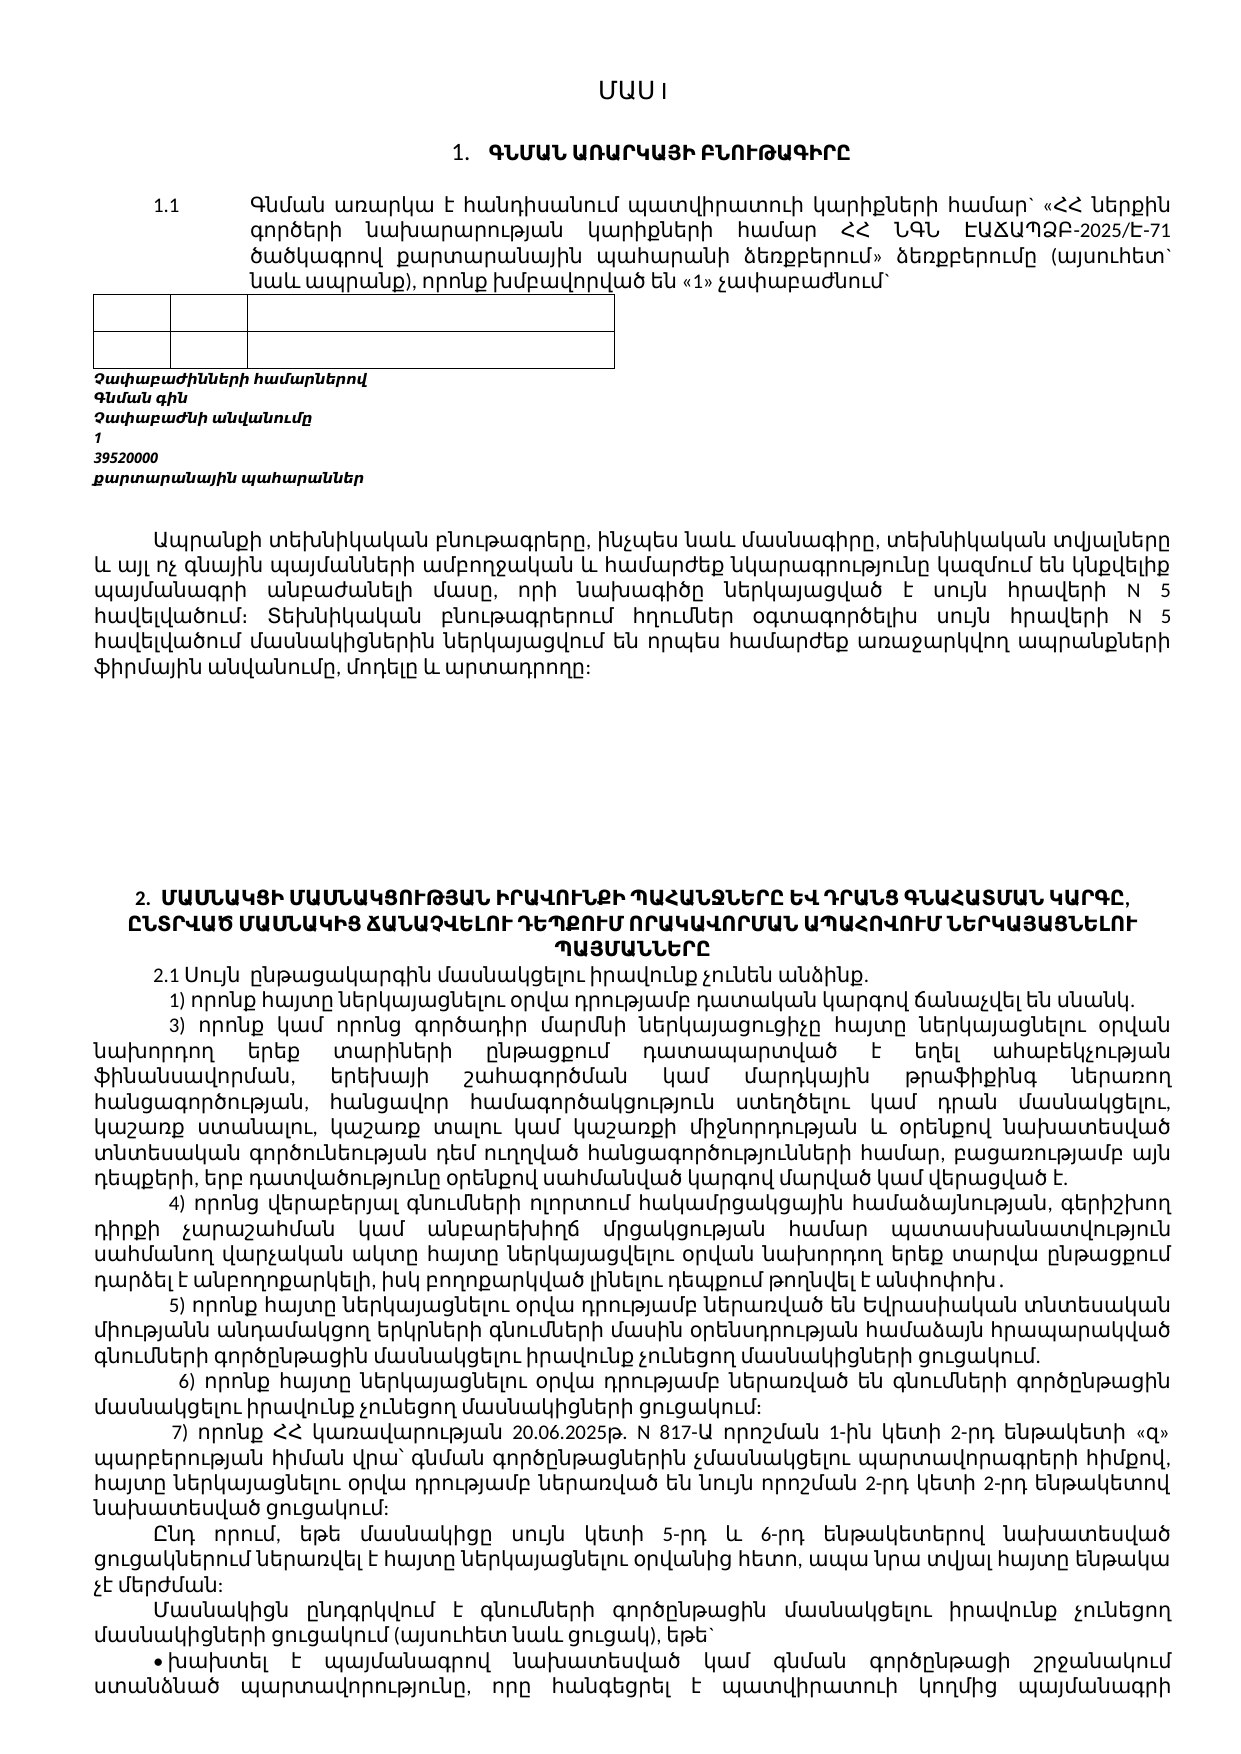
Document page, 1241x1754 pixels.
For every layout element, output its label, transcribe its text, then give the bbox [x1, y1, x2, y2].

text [94, 1648, 1171, 1699]
text Մասնակիցն ընդգրկվում է գնումների գործընթացին մասնակցելու իրավունք չունեցող մասնակիցների ցուցակում (այսուհետ նաև ցուցակ), եթե` [94, 1597, 1171, 1648]
text 3) որոնք կամ որոնց գործադիր մարմնի ներկայացուցիչը հայտը ներկայացնելու օրվան նախորդող երեք տարիների ընթացքում դատապարտված է եղել ահաբեկչության ֆինանսավորման, երեխայի շահագործման կամ մարդկային թրաֆիքինգ ներառող հանցագործության, հանցավոր համագործակցություն ստեղծելու կամ դրան մասնակցելու, կաշառք ստանալու, կաշառք տալու կամ կաշառքի միջնորդության և օրենքով նախատեսված տնտեսական գործունեության դեմ ուղղված հանցագործությունների համար, բացառությամբ այն դեպքերի, երբ դատվածությունը օրենքով սահմանված կարգով մարված կամ վերացված է. [94, 1013, 1171, 1191]
text Ընդ որում, եթե մասնակիցը սույն կետի 5-րդ և 6-րդ ենթակետերով նախատեսված ցուցակներում ներառվել է հայտը ներկայացնելու օրվանից հետո, ապա նրա տվյալ հայտը ենթակա չէ մերժման: [94, 1521, 1171, 1597]
text 4) որոնց վերաբերյալ գնումների ոլորտում հակամրցակցային համաձայնության, գերիշխող դիրքի չարաշահման կամ անբարեխիղճ մրցակցության համար պատասխանատվություն սահմանող վարչական ակտը հայտը ներկայացվելու օրվան նախորդող երեք տարվա ընթացքում դարձել է անբողոքարկելի, իսկ բողոքարկված լինելու դեպքում թողնվել է անփոփոխ․ [94, 1191, 1171, 1292]
text 1) որոնք հայտը ներկայացնելու օրվա դրությամբ դատական կարգով ճանաչվել են սնանկ. [94, 987, 1171, 1013]
text Ապրանքի տեխնիկական բնութագրերը, ինչպես նաև մասնագիրը, տեխնիկական տվյալները և այլ ոչ գնային պայմանների ամբողջական և համարժեք նկարագրությունը կազմում են կնքվելիք պայմանագրի անբաժանելի մասը, որի նախագիծը ներկայացված է սույն հրավերի N 5 հավելվածում։ Տեխնիկական բնութագրերում հղումներ օգտագործելիս սույն հրավերի N 5 հավելվածում մասնակիցներին ներկայացվում են որպես համարժեք առաջարկվող ապրանքների ֆիրմային անվանումը, մոդելը և արտադրողը: [94, 527, 1171, 679]
text 2.1 Սույն ընթացակարգին մասնակցելու իրավունք չունեն անձինք. [94, 962, 1171, 987]
subtitle Գնման առարկա է հանդիսանում պատվիրատուի կարիքների համար` «ՀՀ ներքին գործերի նախարարության կարիքների համար ՀՀ ՆԳՆ ԷԱՃԱՊՁԲ-2025/Է-71 ծածկագրով քարտարանային պահարանի ձեռքբերում» ձեռքբերումը (այսուհետ` նաև ապրանք), որոնք խմբավորված են «1» չափաբաժնում` [153, 192, 1171, 294]
text ՄԱՍ I [94, 75, 1171, 106]
text 7) որոնք ՀՀ կառավարության 20.06.2025թ. N 817-Ա որոշման 1-ին կետի 2-րդ ենթակետի «զ» պարբերության հիման վրա՝ գնման գործընթացներին չմասնակցելու պարտավորագրերի հիմքով, հայտը ներկայացնելու օրվա դրությամբ ներառված են նույն որոշման 2-րդ կետի 2-րդ ենթակետով նախատեսված ցուցակում: [94, 1419, 1171, 1521]
list ԳՆՄԱՆ ԱՌԱՐԿԱՅԻ ԲՆՈՒԹԱԳԻՐԸ [131, 136, 1171, 167]
text 6) որոնք հայտը ներկայացնելու օրվա դրությամբ ներառված են գնումների գործընթացին մասնակցելու իրավունք չունեցող մասնակիցների ցուցակում: [94, 1368, 1171, 1419]
text 2. ՄԱՍՆԱԿՑԻ ՄԱՍՆԱԿՑՈՒԹՅԱՆ ԻՐԱՎՈՒՆՔԻ ՊԱՀԱՆՋՆԵՐԸ ԵՎ ԴՐԱՆՑ ԳՆԱՀԱՏՄԱՆ ԿԱՐԳԸ, ԸՆՏՐՎԱԾ ՄԱՍՆԱԿԻՑ ՃԱՆԱՉՎԵԼՈՒ ԴԵՊՔՈՒՄ ՈՐԱԿԱՎՈՐՄԱՆ ԱՊԱՀՈՎՈՒՄ ՆԵՐԿԱՅԱՑՆԵԼՈՒ ՊԱՅՄԱՆՆԵՐԸ [94, 886, 1171, 962]
text 5) որոնք հայտը ներկայացնելու օրվա դրությամբ ներառված են Եվրասիական տնտեսական միությանն անդամակցող երկրների գնումների մասին օրենսդրության համաձայն հրապարակված գնումների գործընթացին մասնակցելու իրավունք չունեցող մասնակիցների ցուցակում. [94, 1292, 1171, 1368]
